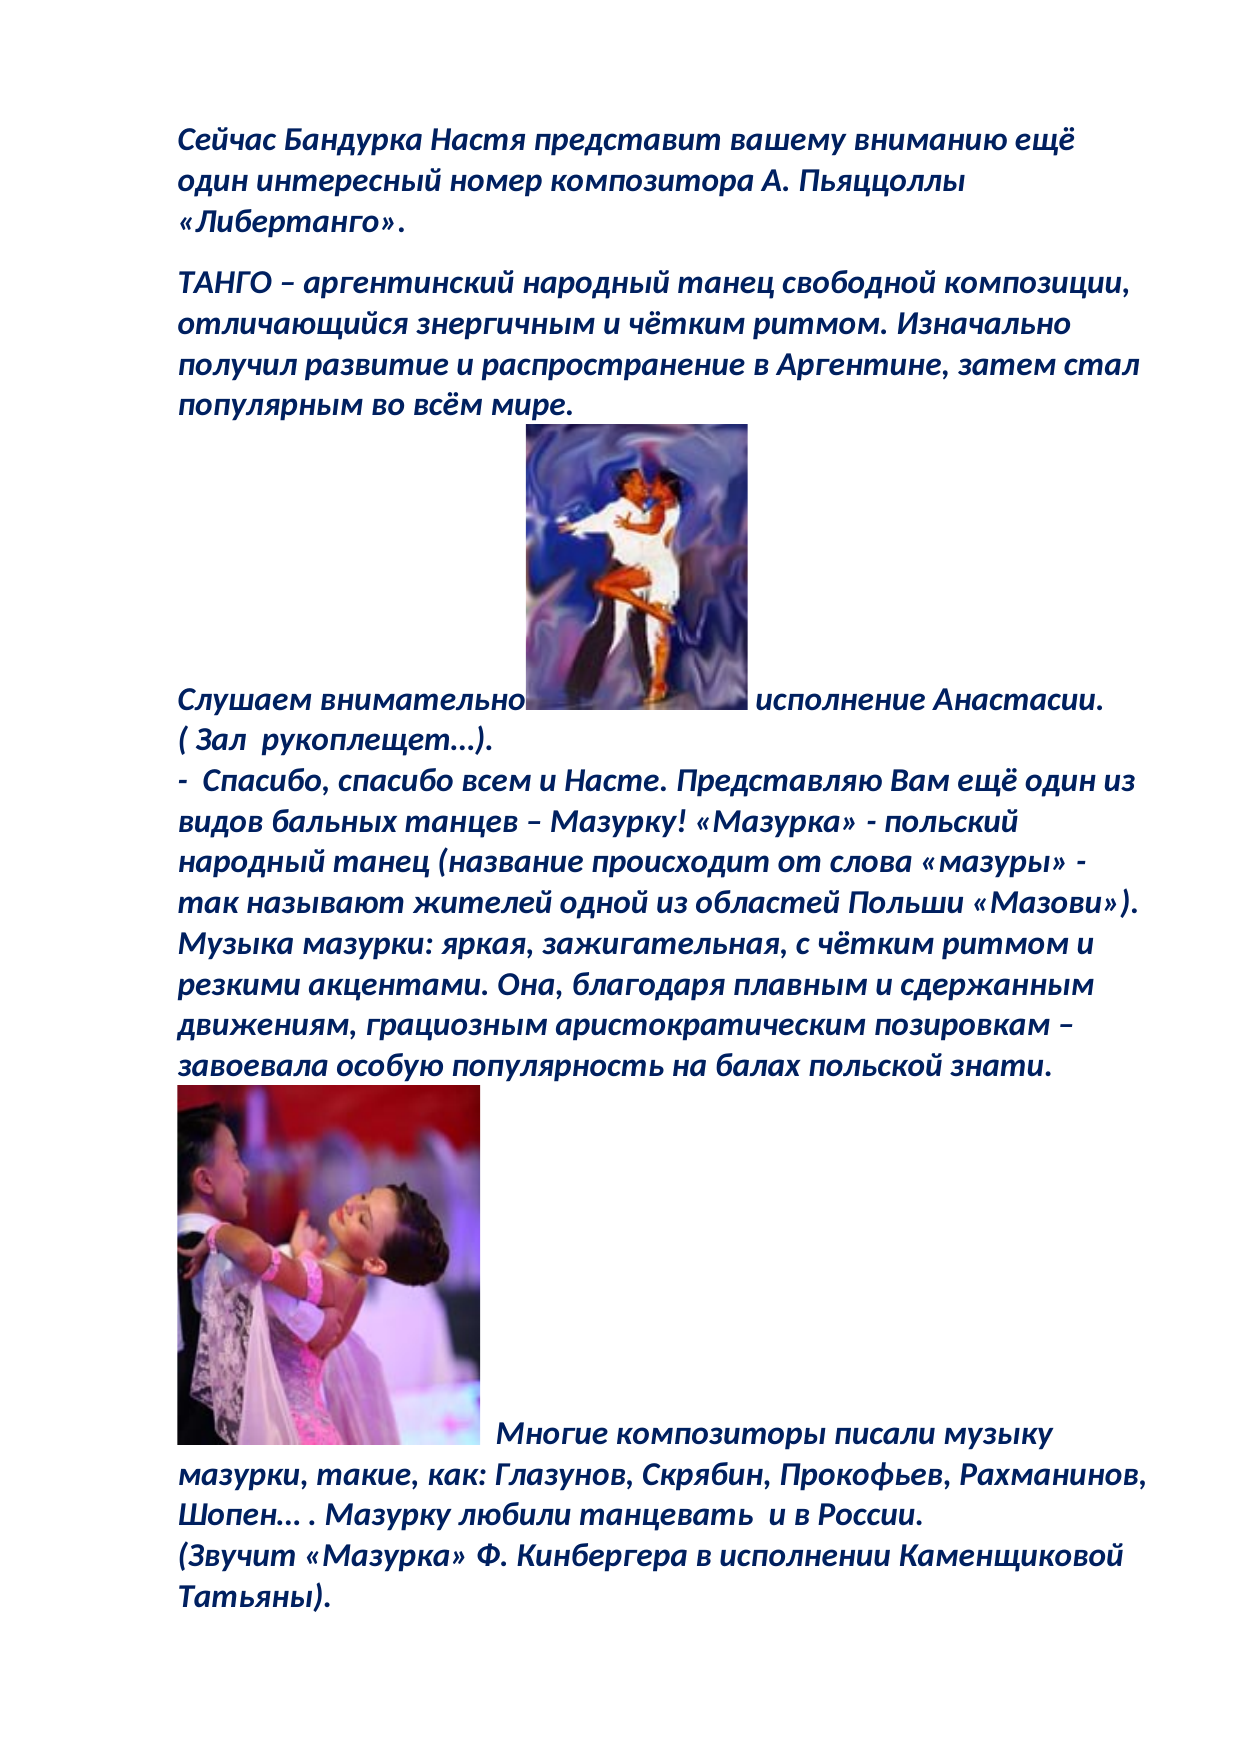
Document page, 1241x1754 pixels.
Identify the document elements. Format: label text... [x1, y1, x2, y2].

picture [177, 1085, 481, 1445]
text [177, 118, 1152, 240]
picture [525, 424, 748, 710]
text ТАНГО – аргентинский народный танец свободной композиции, отличающийся знергичным и чётким ритмом. Изначально получил развитие и распространение в Аргентине, затем стал популярным во всём мире. Слушаем внимательно исполнение Анастасии. ( Зал рукоплещет…). - Спасибо, спасибо всем и Насте. Представляю Вам ещё один из видов бальных танцев – Мазурку! «Мазурка» - польский народный танец (название происходит от слова «мазуры» - так называют жителей одной из областей Польши «Мазови»). Музыка мазурки: яркая, зажигательная, с чётким ритмом и резкими акцентами. Она, благодаря плавным и сдержанным движениям, грациозным аристократическим позировкам – завоевала особую популярность на балах польской знати. Многие композиторы писали музыку мазурки, такие, как: Глазунов, Скрябин, Прокофьев, Рахманинов, Шопен… . Мазурку любили танцевать и в России. (Звучит «Мазурка» Ф. Кинбергера в исполнении Каменщиковой Татьяны). [177, 261, 1152, 1616]
